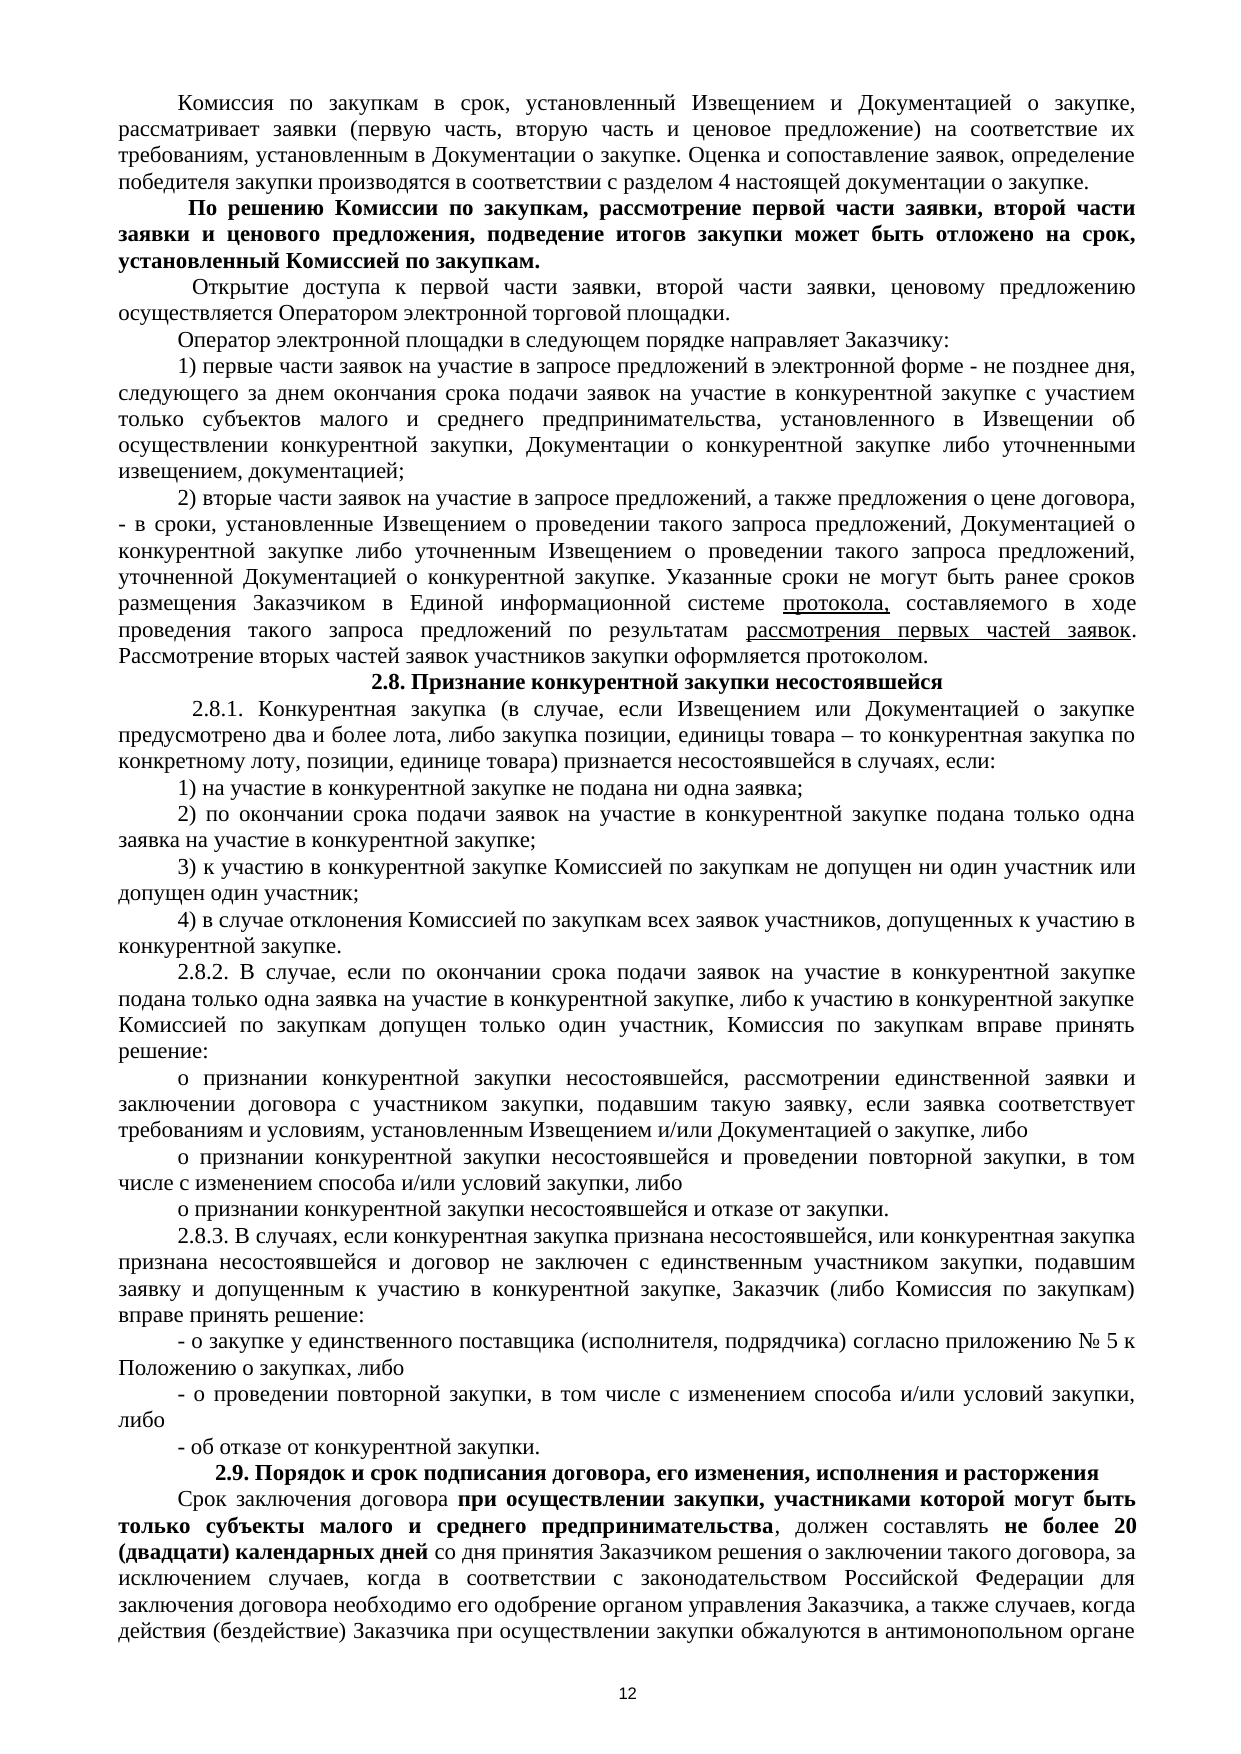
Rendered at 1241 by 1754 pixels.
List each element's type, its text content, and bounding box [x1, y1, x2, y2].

text 2) вторые части заявок на участие в запросе предложений, а также предложения о цене договора, - в сроки, установленные Извещением о проведении такого запроса предложений, Документацией о конкурентной закупке либо уточненным Извещением о проведении такого запроса предложений, уточненной Документацией о конкурентной закупке. Указанные сроки не могут быть ранее сроков размещения Заказчиком в Единой информационной системе протокола, составляемого в ходе проведения такого запроса предложений по результатам рассмотрения первых частей заявок. Рассмотрение вторых частей заявок участников закупки оформляется протоколом. [118, 484, 1137, 668]
text о признании конкурентной закупки несостоявшейся и отказе от закупки. [118, 1196, 1137, 1222]
text 2.8.1. Конкурентная закупка (в случае, если Извещением или Документацией о закупке предусмотрено два и более лота, либо закупка позиции, единицы товара – то конкурентная закупка по конкретному лоту, позиции, единице товара) признается несостоявшейся в случаях, если: [118, 695, 1137, 774]
text 2) по окончании срока подачи заявок на участие в конкурентной закупке подана только одна заявка на участие в конкурентной закупке; [118, 800, 1137, 853]
text 4) в случае отклонения Комиссией по закупкам всех заявок участников, допущенных к участию в конкурентной закупке. [118, 906, 1137, 958]
text 2.9. Порядок и срок подписания договора, его изменения, исполнения и расторжения [118, 1459, 1137, 1485]
text 2.8.2. В случае, если по окончании срока подачи заявок на участие в конкурентной закупке подана только одна заявка на участие в конкурентной закупке, либо к участию в конкурентной закупке Комиссией по закупкам допущен только один участник, Комиссия по закупкам вправе принять решение: [118, 958, 1137, 1064]
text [118, 1485, 1137, 1643]
text - о закупке у единственного поставщика (исполнителя, подрядчика) согласно приложению № 5 к Положению о закупках, либо [118, 1327, 1137, 1380]
text 3) к участию в конкурентной закупке Комиссией по закупкам не допущен ни один участник или допущен один участник; [118, 853, 1137, 906]
text 2.8. Признание конкурентной закупки несостоявшейся [118, 668, 1137, 695]
text о признании конкурентной закупки несостоявшейся, рассмотрении единственной заявки и заключении договора с участником закупки, подавшим такую заявку, если заявка соответствует требованиям и условиям, установленным Извещением и/или Документацией о закупке, либо [118, 1064, 1137, 1143]
text - о проведении повторной закупки, в том числе с изменением способа и/или условий закупки, либо [118, 1380, 1137, 1433]
text Открытие доступа к первой части заявки, второй части заявки, ценовому предложению осуществляется Оператором электронной торговой площадки. [118, 273, 1137, 326]
text 1) на участие в конкурентной закупке не подана ни одна заявка; [118, 774, 1137, 800]
text Комиссия по закупкам в срок, установленный Извещением и Документацией о закупке, рассматривает заявки (первую часть, вторую часть и ценовое предложение) на соответствие их требованиям, установленным в Документации о закупке. Оценка и сопоставление заявок, определение победителя закупки производятся в соответствии с разделом 4 настоящей документации о закупке. [118, 89, 1137, 194]
text - об отказе от конкурентной закупки. [118, 1433, 1137, 1459]
text По решению Комиссии по закупкам, рассмотрение первой части заявки, второй части заявки и ценового предложения, подведение итогов закупки может быть отложено на срок, установленный Комиссией по закупкам. [118, 194, 1137, 273]
text Оператор электронной площадки в следующем порядке направляет Заказчику: [118, 326, 1137, 352]
text о признании конкурентной закупки несостоявшейся и проведении повторной закупки, в том числе с изменением способа и/или условий закупки, либо [118, 1143, 1137, 1196]
text 1) первые части заявок на участие в запросе предложений в электронной форме - не позднее дня, следующего за днем окончания срока подачи заявок на участие в конкурентной закупке с участием только субъектов малого и среднего предпринимательства, установленного в Извещении об осуществлении конкурентной закупки, Документации о конкурентной закупке либо уточненными извещением, документацией; [118, 352, 1137, 484]
text 2.8.3. В случаях, если конкурентная закупка признана несостоявшейся, или конкурентная закупка признана несостоявшейся и договор не заключен с единственным участником закупки, подавшим заявку и допущенным к участию в конкурентной закупке, Заказчик (либо Комиссия по закупкам) вправе принять решение: [118, 1222, 1137, 1327]
